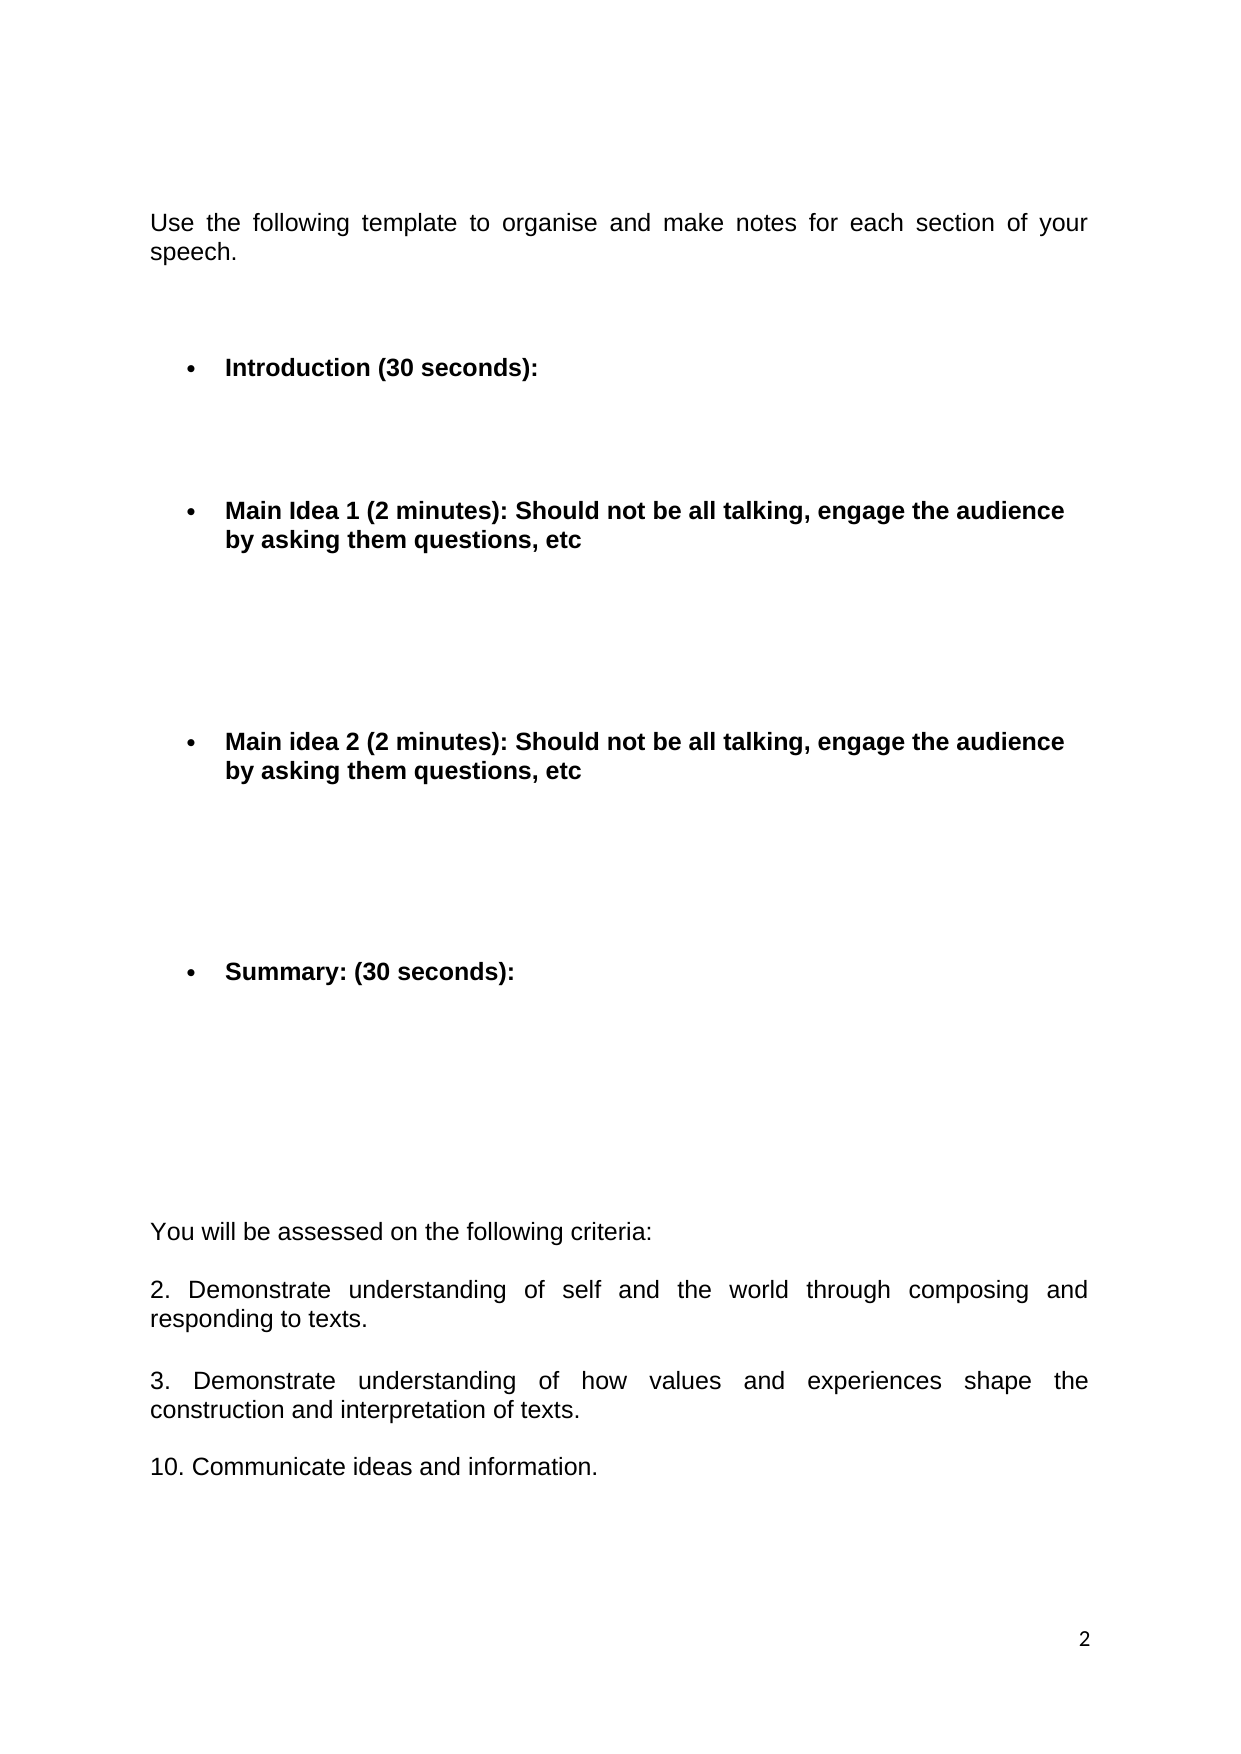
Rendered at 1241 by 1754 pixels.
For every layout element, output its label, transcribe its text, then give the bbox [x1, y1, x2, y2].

text 3. Demonstrate understanding of how values and experiences shape the construction and interpretation of texts. [150, 1366, 1090, 1423]
list Main idea 2 (2 minutes): Should not be all talking, engage the audience by asking them questions, etc [187, 727, 1090, 812]
text 10. Communicate ideas and information. [150, 1452, 1090, 1481]
list Introduction (30 seconds): [187, 352, 1090, 381]
list Summary: (30 seconds): [187, 957, 1090, 986]
text Use the following template to organise and make notes for each section of your speech. [150, 208, 1090, 265]
text 2. Demonstrate understanding of self and the world through composing and responding to texts. [150, 1275, 1090, 1332]
list Main Idea 1 (2 minutes): Should not be all talking, engage the audience by asking them questions, etc [187, 496, 1090, 554]
text You will be assessed on the following criteria: [150, 1217, 1090, 1246]
